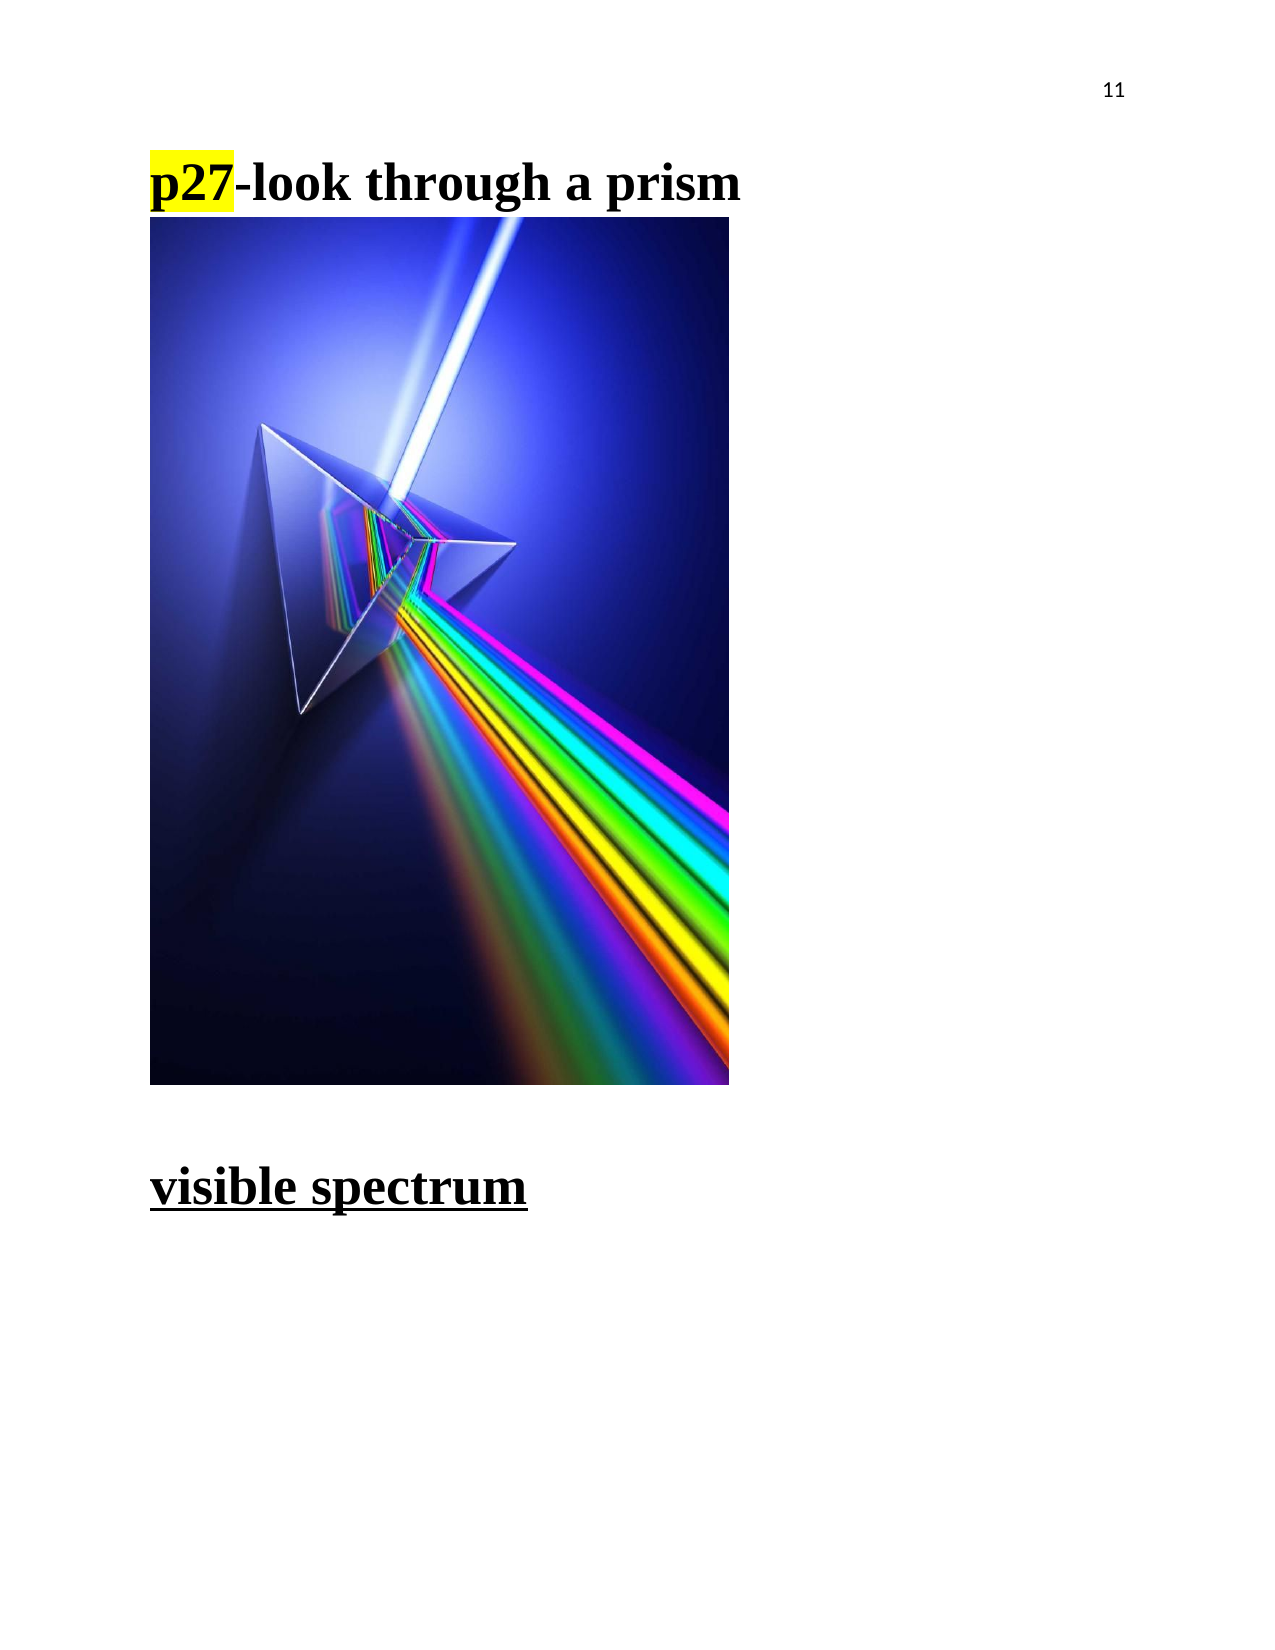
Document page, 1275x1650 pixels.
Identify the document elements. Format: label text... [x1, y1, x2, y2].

text visible spectrum [150, 1154, 1125, 1216]
picture [150, 217, 729, 1085]
text p27-look through a prism [234, 150, 1125, 212]
